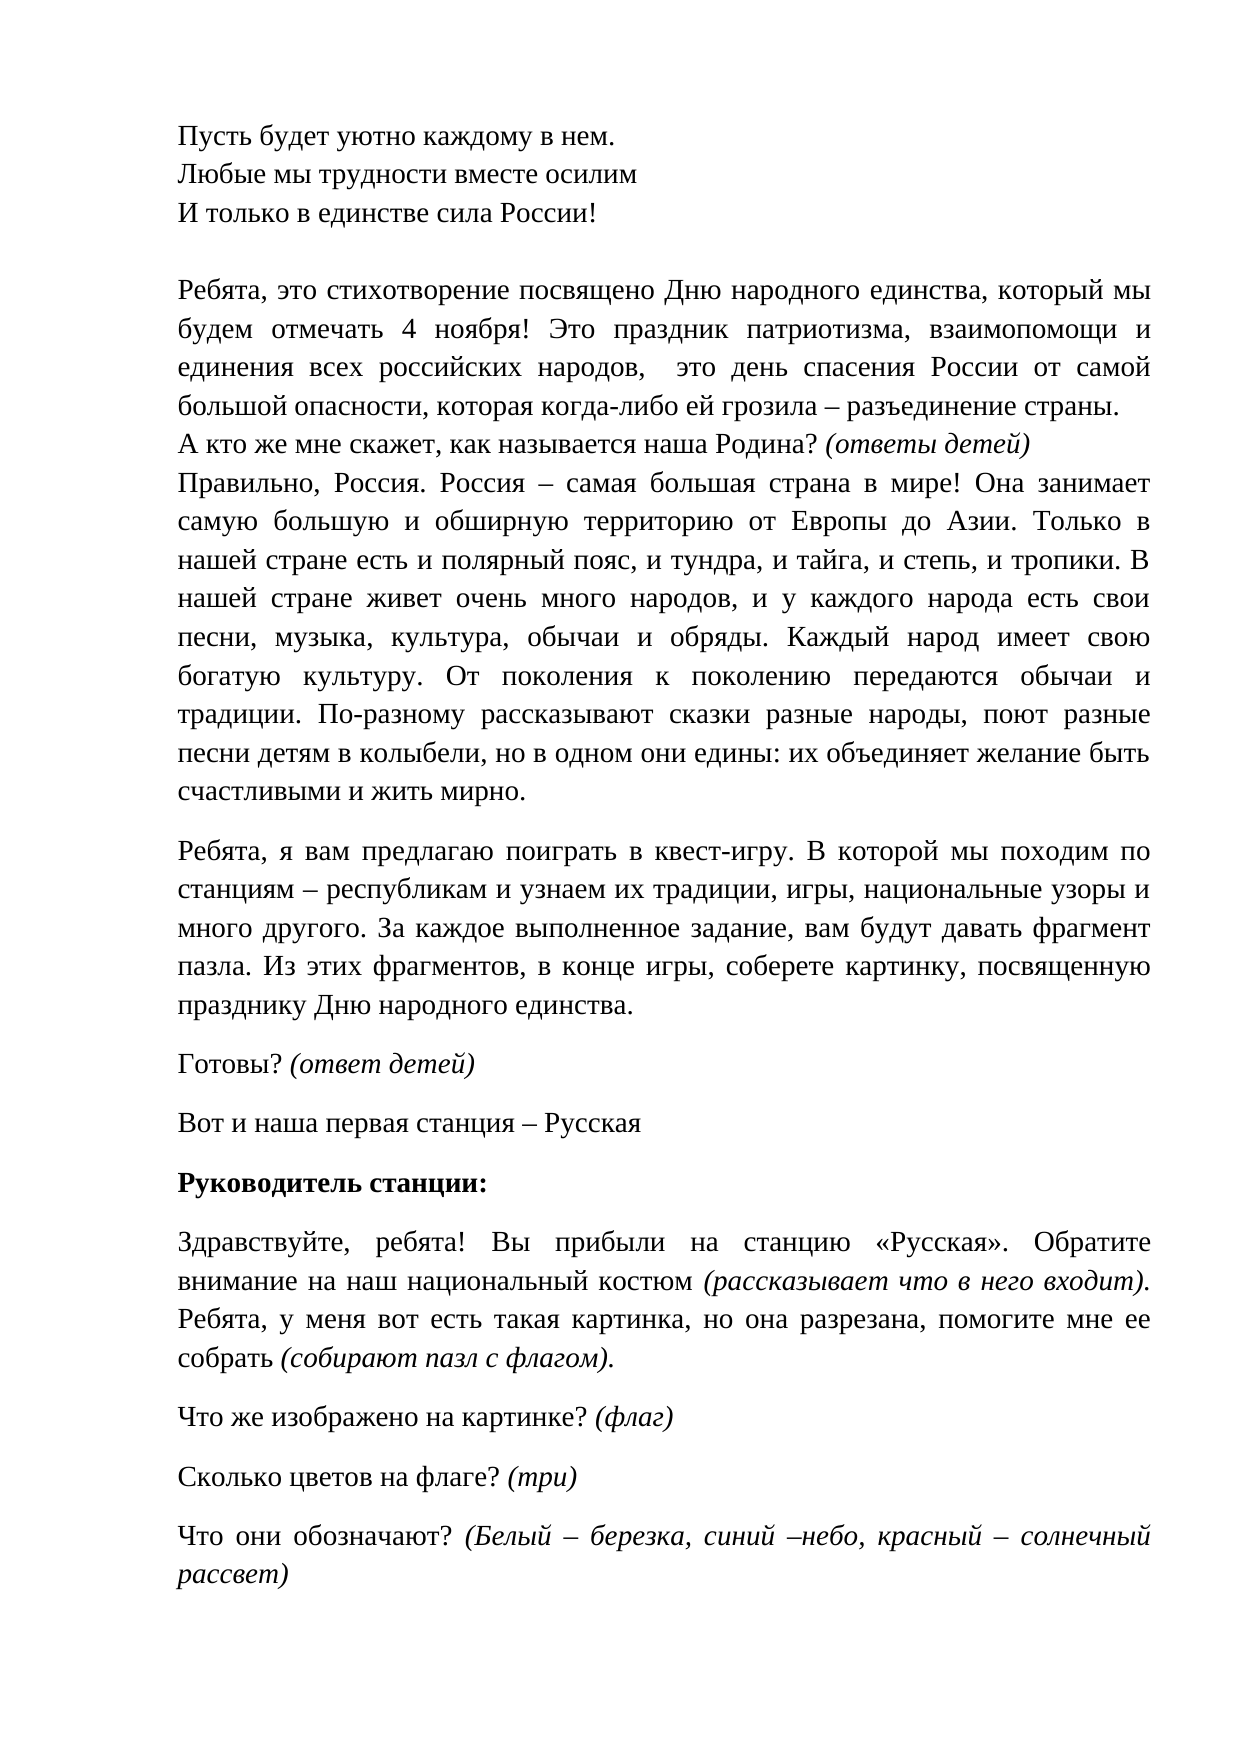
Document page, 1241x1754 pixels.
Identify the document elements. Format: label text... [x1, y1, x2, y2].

text Правильно, Россия. Россия – самая большая страна в мире! Она занимает самую большую и обширную территорию от Европы до Азии. Только в нашей стране есть и полярный пояс, и тундра, и тайга, и степь, и тропики. В нашей стране живет очень много народов, и у каждого народа есть свои песни, музыка, культура, обычаи и обряды. Каждый народ имеет свою богатую культуру. От поколения к поколению передаются обычаи и традиции. По-разному рассказывают сказки разные народы, поют разные песни детям в колыбели, но в одном они едины: их объединяет желание быть счастливыми и жить мирно. [177, 465, 1152, 807]
text Что же изображено на картинке? (флаг) [177, 1399, 1152, 1433]
text Ребята, я вам предлагаю поиграть в квест-игру. В которой мы походим по станциям – республикам и узнаем их традиции, игры, национальные узоры и много другого. За каждое выполненное задание, вам будут давать фрагмент пазла. Из этих фрагментов, в конце игры, соберете картинку, посвященную празднику Дню народного единства. [177, 833, 1152, 1020]
text Готовы? (ответ детей) [177, 1046, 1152, 1080]
text И только в единстве сила России! [177, 195, 1152, 229]
text Пусть будет уютно каждому в нем. [177, 118, 1152, 152]
text Здравствуйте, ребята! Вы прибыли на станцию «Русская». Обратите внимание на наш национальный костюм (рассказывает что в него входит). Ребята, у меня вот есть такая картинка, но она разрезана, помогите мне ее собрать (собирают пазл с флагом). [177, 1224, 1152, 1373]
text Ребята, это стихотворение посвящено Дню народного единства, который мы будем отмечать 4 ноября! Это праздник патриотизма, взаимопомощи и единения всех российских народов, это день спасения России от самой большой опасности, которая когда-либо ей грозила – разъединение страны. [177, 272, 1152, 421]
text Руководитель станции: [177, 1165, 1152, 1198]
text А кто же мне скажет, как называется наша Родина? (ответы детей) [177, 426, 1152, 460]
text Любые мы трудности вместе осилим [177, 157, 1152, 190]
text Сколько цветов на флаге? (три) [177, 1459, 1152, 1492]
text Что они обозначают? (Белый – березка, синий –небо, красный – солнечный рассвет) [177, 1518, 1152, 1590]
text Вот и наша первая станция – Русская [177, 1106, 1152, 1139]
